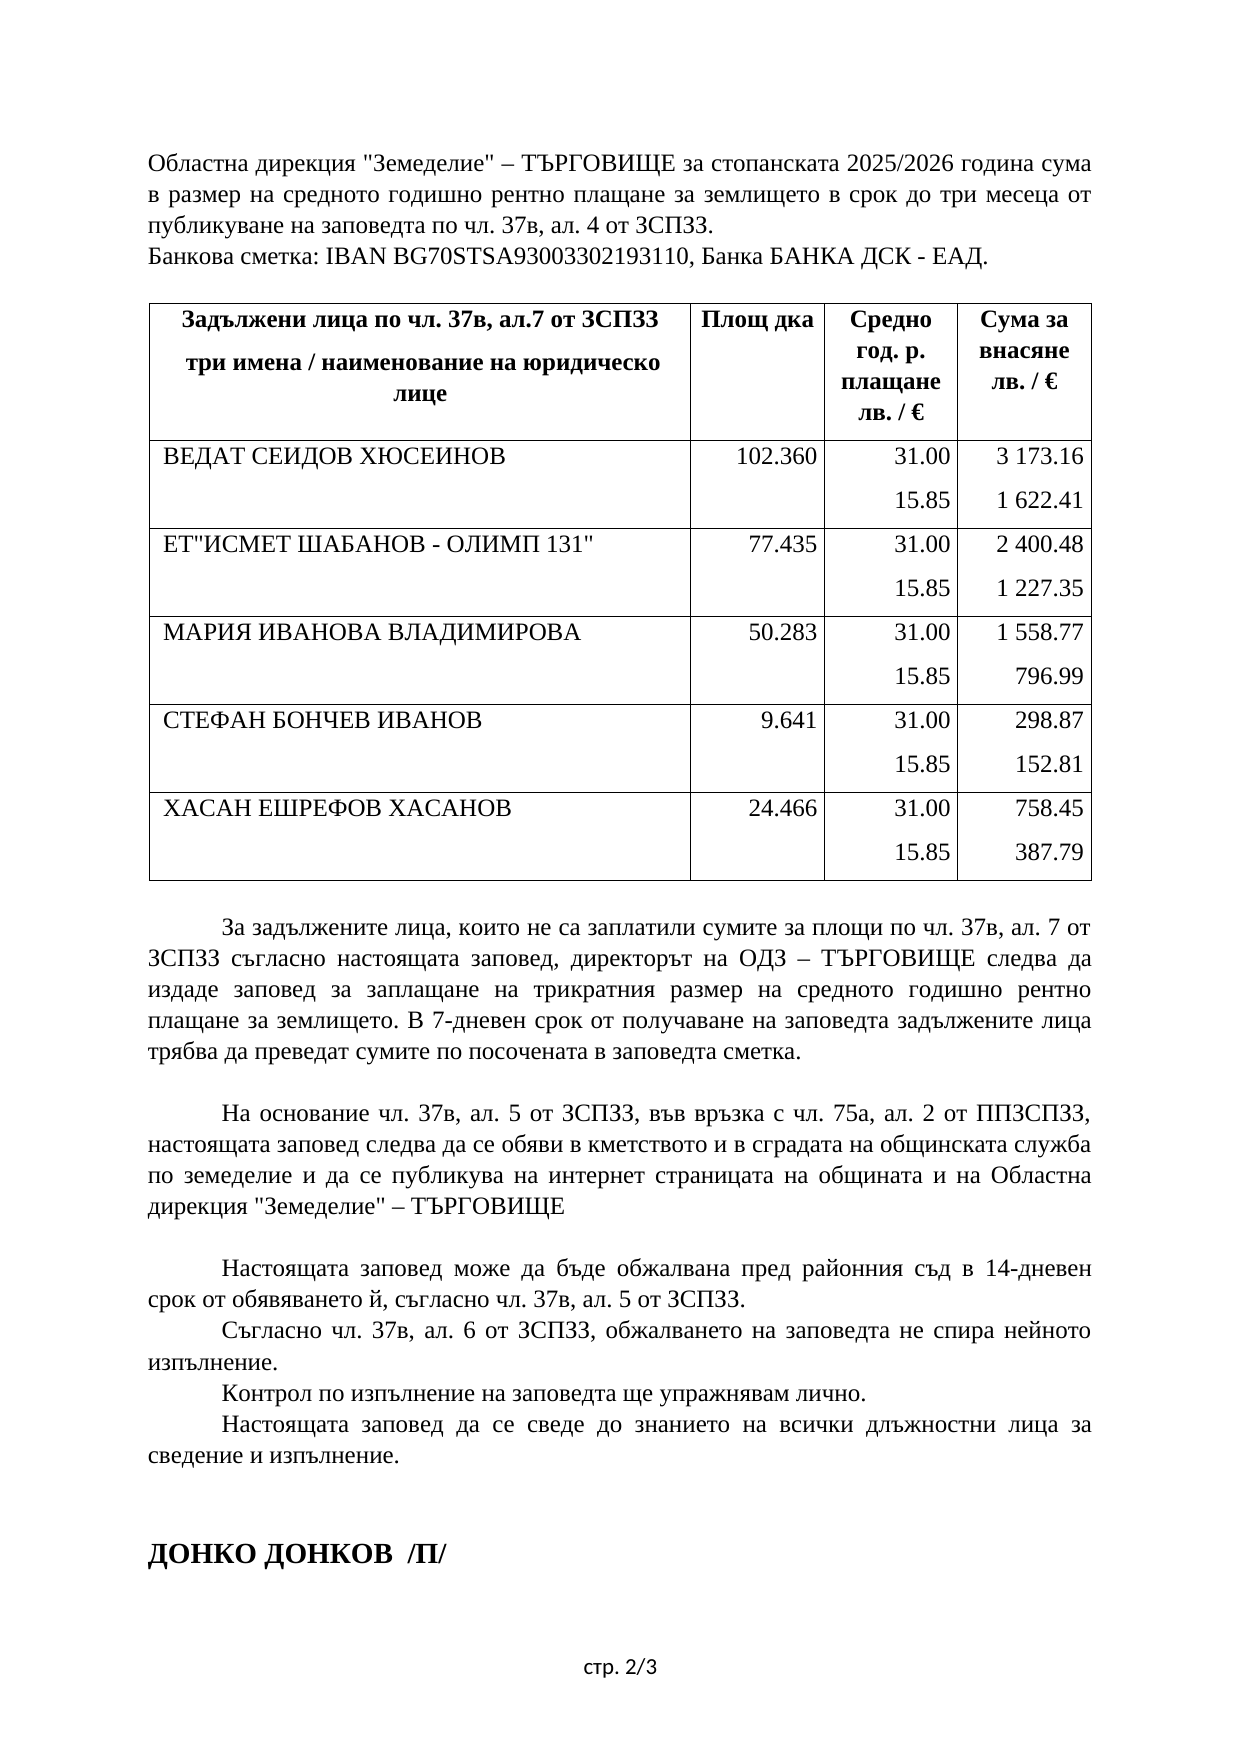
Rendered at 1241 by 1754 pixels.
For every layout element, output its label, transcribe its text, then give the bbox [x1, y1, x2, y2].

text Контрол по изпълнение на заповедта ще упражнявам лично. [148, 1378, 1093, 1406]
table_cell ВЕДАТ СЕИДОВ ХЮСЕИНОВ [150, 441, 690, 528]
table_cell 50.283 [691, 617, 824, 704]
table_header Средно год. р. плащане лв. / € [825, 304, 957, 440]
table_cell ХАСАН ЕШРЕФОВ ХАСАНОВ [150, 793, 690, 880]
table_cell 31.00 15.85 [825, 705, 957, 792]
table_cell 31.00 15.85 [825, 441, 957, 528]
table_cell 3 173.16 1 622.41 [958, 441, 1091, 528]
text Съгласно чл. 37в, ал. 6 от ЗСПЗЗ, обжалването на заповедта не спира нейното изпълнение. [148, 1316, 1093, 1375]
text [148, 148, 1093, 238]
table_cell 2 400.48 1 227.35 [958, 529, 1091, 616]
table_cell 24.466 [691, 793, 824, 880]
table_cell 31.00 15.85 [825, 793, 957, 880]
table_cell 9.641 [691, 705, 824, 792]
table_cell ЕТ"ИСМЕТ ШАБАНОВ - ОЛИМП 131" [150, 529, 690, 616]
table_cell МАРИЯ ИВАНОВА ВЛАДИМИРОВА [150, 617, 690, 704]
table_header Сума за внасяне лв. / € [958, 304, 1091, 440]
table_cell 1 558.77 796.99 [958, 617, 1091, 704]
title ДОНКО ДОНКОВ /П/ [148, 1537, 1093, 1570]
text Банкова сметка: IBAN BG70STSA93003302193110, Банка БАНКА ДСК - ЕАД. [148, 241, 1093, 269]
table_cell 77.435 [691, 529, 824, 616]
text Настоящата заповед може да бъде обжалвана пред районния съд в 14-дневен срок от обявяването й, съгласно чл. 37в, ал. 5 от ЗСПЗЗ. [148, 1253, 1093, 1313]
text На основание чл. 37в, ал. 5 от ЗСПЗЗ, във връзка с чл. 75а, ал. 2 от ППЗСПЗЗ, настоящата заповед следва да се обяви в кметството и в сградата на общинската служба по земеделие и да се публикува на интернет страницата на общината и на Областна дирекция "Земеделие" – ТЪРГОВИЩЕ [148, 1098, 1093, 1220]
table_cell 102.360 [691, 441, 824, 528]
text За задължените лица, които не са заплатили сумите за площи по чл. 37в, ал. 7 от ЗСПЗЗ съгласно настоящата заповед, директорът на ОДЗ – ТЪРГОВИЩЕ следва да издаде заповед за заплащане на трикратния размер на средното годишно рентно плащане за землището. В 7-дневен срок от получаване на заповедта задължените лица трябва да преведат сумите по посочената в заповедта сметка. [148, 912, 1093, 1065]
table_header Площ дка [691, 304, 824, 440]
table_cell 298.87 152.81 [958, 705, 1091, 792]
text Настоящата заповед да се сведе до знанието на всички длъжностни лица за сведение и изпълнение. [148, 1409, 1093, 1468]
table_cell 31.00 15.85 [825, 617, 957, 704]
table_cell 758.45 387.79 [958, 793, 1091, 880]
table_cell СТЕФАН БОНЧЕВ ИВАНОВ [150, 705, 690, 792]
table_header Задължени лица по чл. 37в, ал.7 от ЗСПЗЗ три имена / наименование на юридическо лице [150, 304, 690, 440]
table_cell 31.00 15.85 [825, 529, 957, 616]
